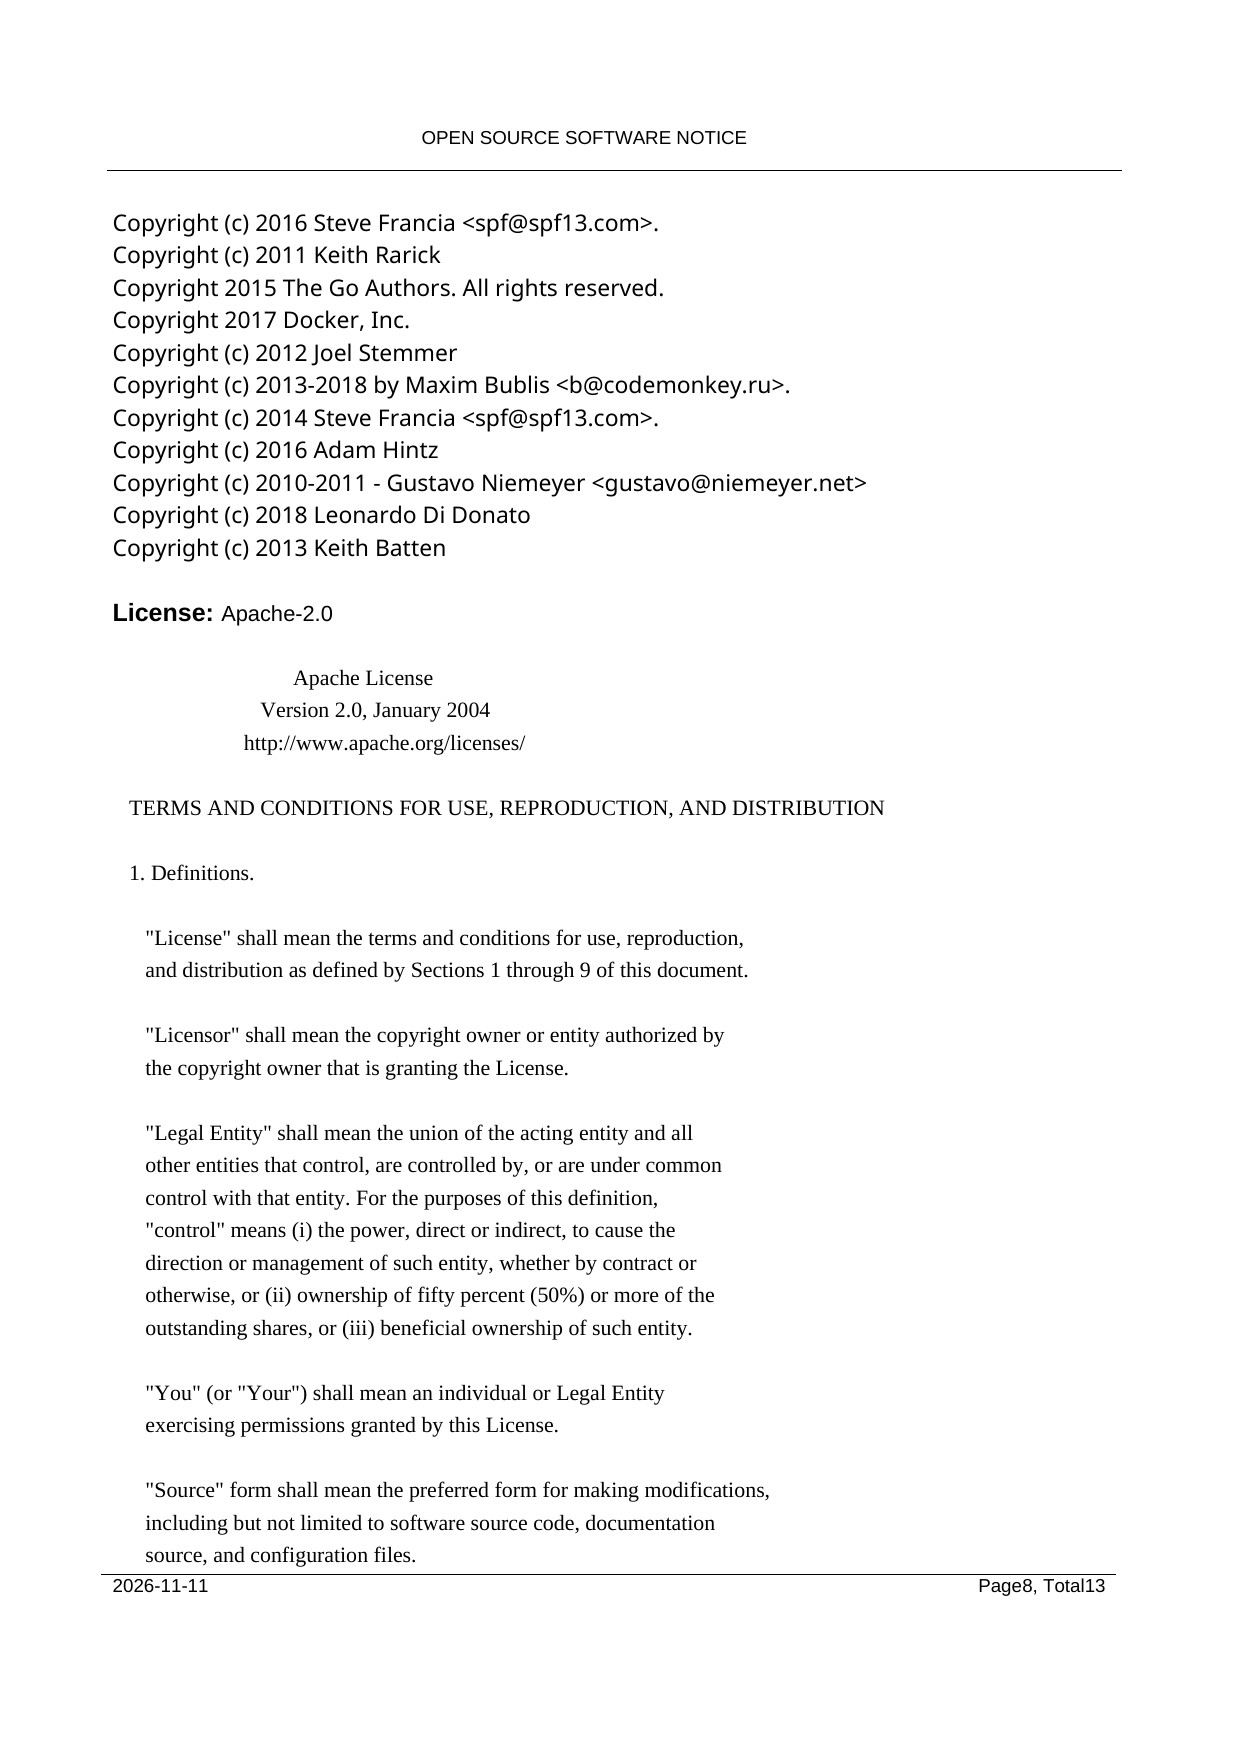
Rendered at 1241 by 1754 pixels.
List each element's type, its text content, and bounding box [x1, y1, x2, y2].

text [112, 206, 1128, 596]
text License: Apache-2.0 [112, 596, 1128, 629]
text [112, 629, 1128, 1571]
